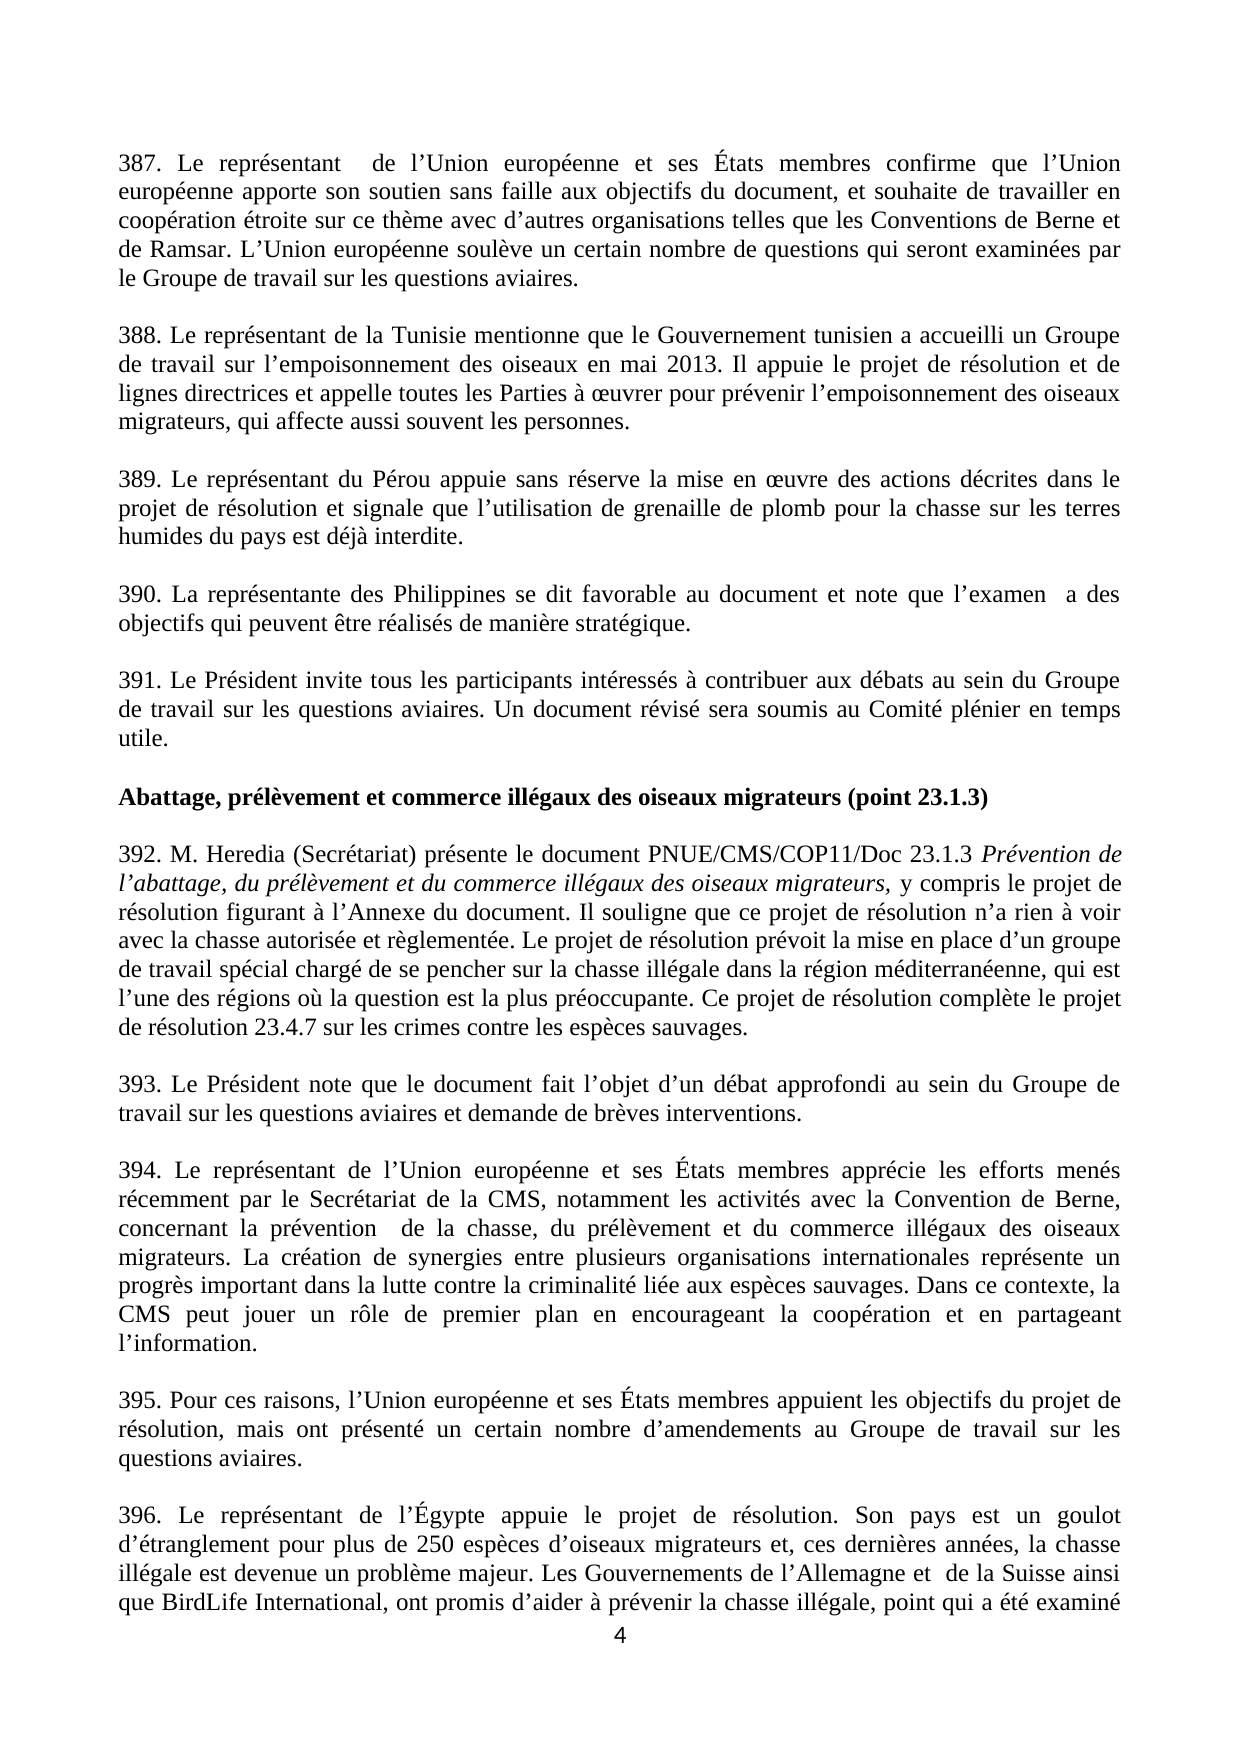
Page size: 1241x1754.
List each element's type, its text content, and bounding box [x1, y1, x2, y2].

text 389. Le représentant du Pérou appuie sans réserve la mise en œuvre des actions décrites dans le projet de résolution et signale que l’utilisation de grenaille de plomb pour la chasse sur les terres humides du pays est déjà interdite. [118, 464, 1122, 550]
text Abattage, prélèvement et commerce illégaux des oiseaux migrateurs (point 23.1.3) [118, 782, 1122, 811]
text 393. Le Président note que le document fait l’objet d’un débat approfondi au sein du Groupe de travail sur les questions aviaires et demande de brèves interventions. [118, 1069, 1122, 1127]
text 388. Le représentant de la Tunisie mentionne que le Gouvernement tunisien a accueilli un Groupe de travail sur l’empoisonnement des oiseaux en mai 2013. Il appuie le projet de résolution et de lignes directrices et appelle toutes les Parties à œuvrer pour prévenir l’empoisonnement des oiseaux migrateurs, qui affecte aussi souvent les personnes. [118, 320, 1122, 435]
text 394. Le représentant de l’Union européenne et ses États membres apprécie les efforts menés récemment par le Secrétariat de la CMS, notamment les activités avec la Convention de Berne, concernant la prévention de la chasse, du prélèvement et du commerce illégaux des oiseaux migrateurs. La création de synergies entre plusieurs organisations internationales représente un progrès important dans la lutte contre la criminalité liée aux espèces sauvages. Dans ce contexte, la CMS peut jouer un rôle de premier plan en encourageant la coopération et en partageant l’information. [118, 1156, 1122, 1357]
text 390. La représentante des Philippines se dit favorable au document et note que l’examen a des objectifs qui peuvent être réalisés de manière stratégique. [118, 579, 1122, 636]
text 391. Le Président invite tous les participants intéressés à contribuer aux débats au sein du Groupe de travail sur les questions aviaires. Un document révisé sera soumis au Comité plénier en temps utile. [118, 665, 1122, 751]
text 387. Le représentant de l’Union européenne et ses États membres confirme que l’Union européenne apporte son soutien sans faille aux objectifs du document, et souhaite de travailler en coopération étroite sur ce thème avec d’autres organisations telles que les Conventions de Berne et de Ramsar. L’Union européenne soulève un certain nombre de questions qui seront examinées par le Groupe de travail sur les questions aviaires. [118, 148, 1122, 291]
text 395. Pour ces raisons, l’Union européenne et ses États membres appuient les objectifs du projet de résolution, mais ont présenté un certain nombre d’amendements au Groupe de travail sur les questions aviaires. [118, 1386, 1122, 1472]
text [118, 1501, 1122, 1616]
text 392. M. Heredia (Secrétariat) présente le document PNUE/CMS/COP11/Doc 23.1.3 Prévention de l’abattage, du prélèvement et du commerce illégaux des oiseaux migrateurs, y compris le projet de résolution figurant à l’Annexe du document. Il souligne que ce projet de résolution n’a rien à voir avec la chasse autorisée et règlementée. Le projet de résolution prévoit la mise en place d’un groupe de travail spécial chargé de se pencher sur la chasse illégale dans la région méditerranéenne, qui est l’une des régions où la question est la plus préoccupante. Ce projet de résolution complète le projet de résolution 23.4.7 sur les crimes contre les espèces sauvages. [118, 839, 1122, 1041]
